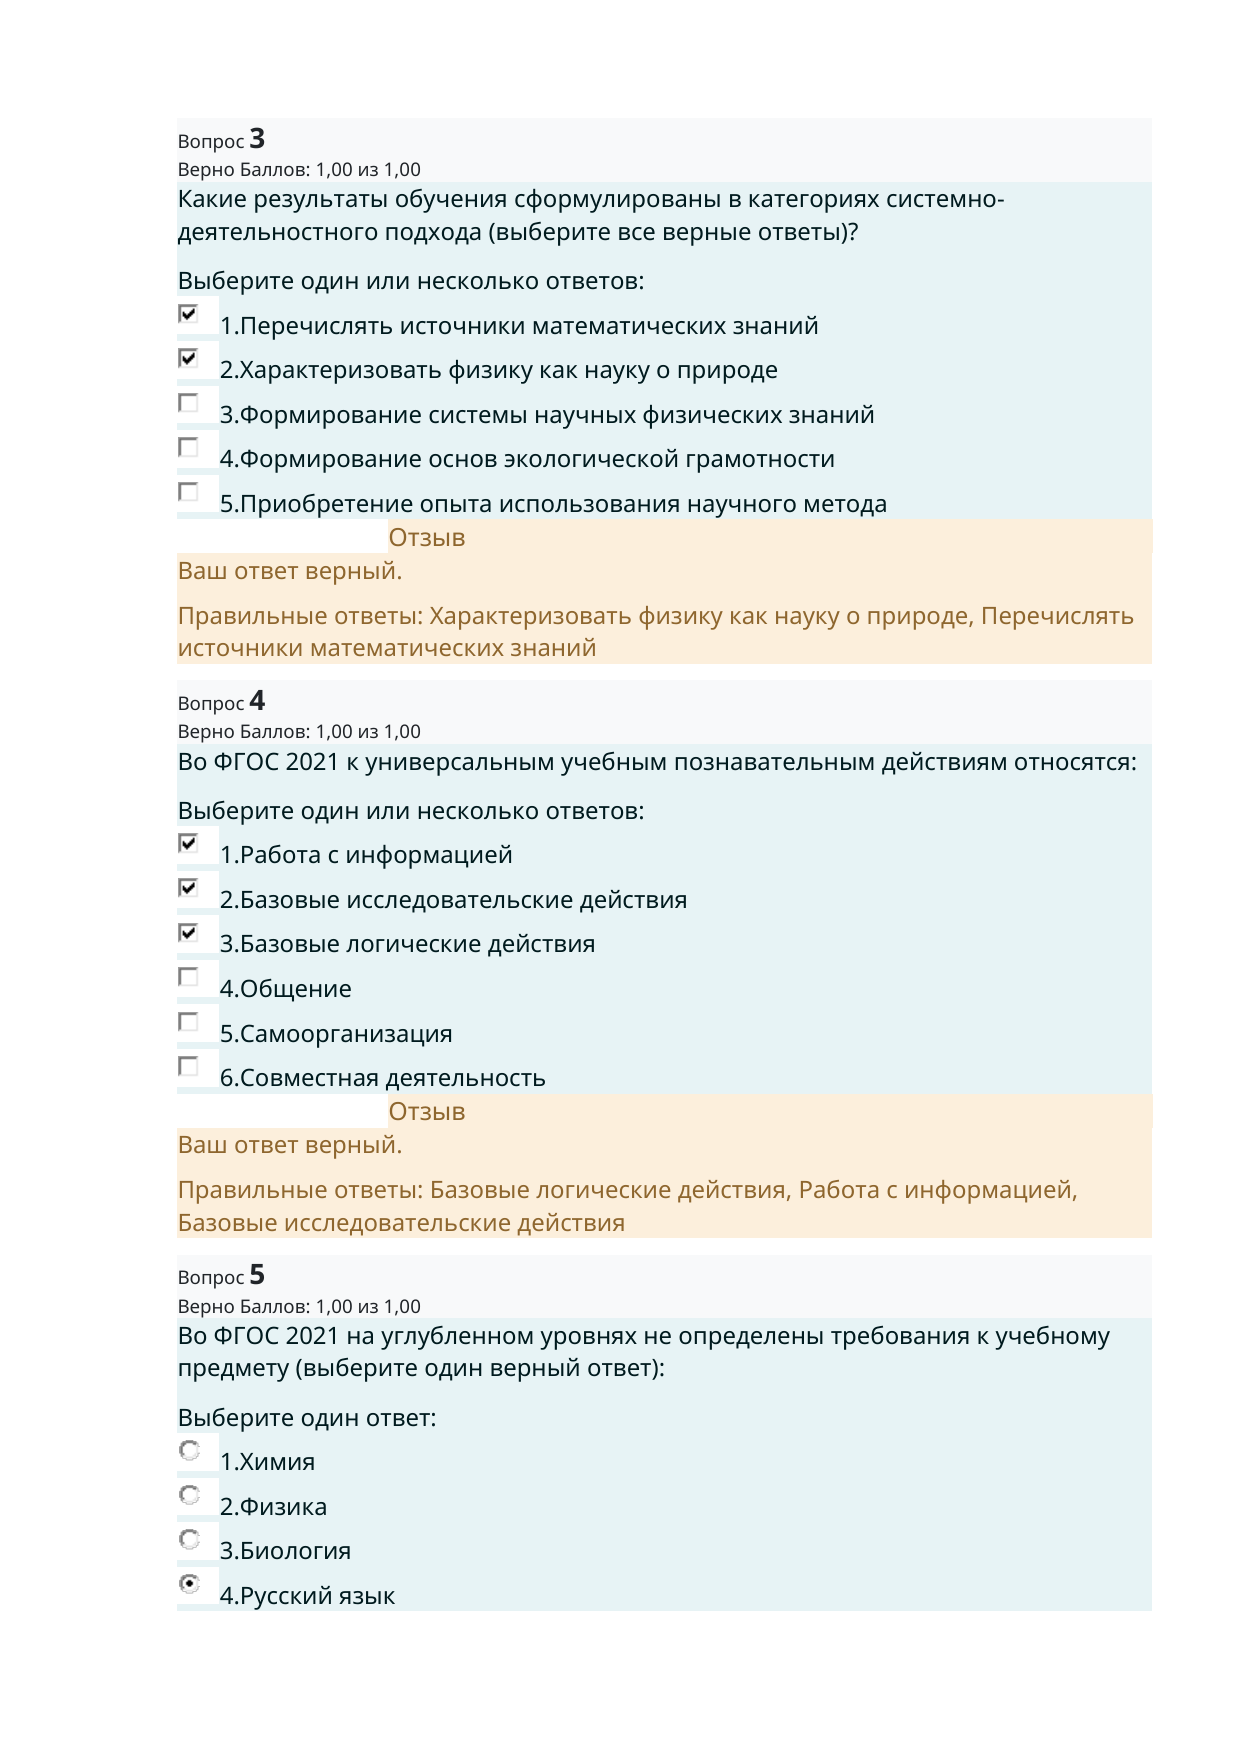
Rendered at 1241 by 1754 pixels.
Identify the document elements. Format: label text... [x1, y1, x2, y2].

text Выберите один или несколько ответов: [177, 793, 1152, 826]
text Вопрос 5 [177, 1255, 1152, 1293]
text Верно Баллов: 1,00 из 1,00 [177, 156, 1152, 182]
text Ваш ответ верный. [177, 553, 1152, 586]
text Вопрос 3 [177, 118, 1152, 156]
text Во ФГОС 2021 к универсальным учебным познавательным действиям относятся: [177, 744, 1152, 777]
text Выберите один ответ: [177, 1400, 1152, 1433]
text 4.Формирование основ экологической грамотности [177, 430, 1152, 475]
text Во ФГОС 2021 на углубленном уровнях не определены требования к учебному предмету (выберите один верный ответ): [177, 1318, 1152, 1384]
text 2.Базовые исследовательские действия [177, 871, 1152, 915]
text Вопрос 4 [177, 680, 1152, 719]
text 1.Перечислять источники математических знаний [177, 296, 1152, 341]
text 3.Формирование системы научных физических знаний [177, 386, 1152, 430]
text 5.Самоорганизация [177, 1004, 1152, 1049]
text Ваш ответ верный. [177, 1128, 1152, 1160]
text 2.Характеризовать физику как науку о природе [177, 341, 1152, 386]
text 1.Работа с информацией [177, 826, 1152, 871]
text Какие результаты обучения сформулированы в категориях системно-деятельностного подхода (выберите все верные ответы)? [177, 182, 1152, 247]
text 3.Базовые логические действия [177, 915, 1152, 960]
text Правильные ответы: Базовые логические действия, Работа с информацией, Базовые исследовательские действия [177, 1173, 1152, 1238]
text 4.Общение [177, 960, 1152, 1004]
text Верно Баллов: 1,00 из 1,00 [177, 719, 1152, 744]
text 4.Русский язык [177, 1567, 1152, 1611]
text Выберите один или несколько ответов: [177, 264, 1152, 296]
text Отзыв [388, 519, 1153, 553]
text 2.Физика [177, 1478, 1152, 1522]
text Верно Баллов: 1,00 из 1,00 [177, 1293, 1152, 1318]
text 5.Приобретение опыта использования научного метода [177, 475, 1152, 519]
text Отзыв [388, 1094, 1153, 1128]
text Правильные ответы: Характеризовать физику как науку о природе, Перечислять источники математических знаний [177, 598, 1152, 664]
text 6.Совместная деятельность [177, 1049, 1152, 1094]
text 3.Биология [177, 1522, 1152, 1567]
text 1.Химия [177, 1433, 1152, 1478]
